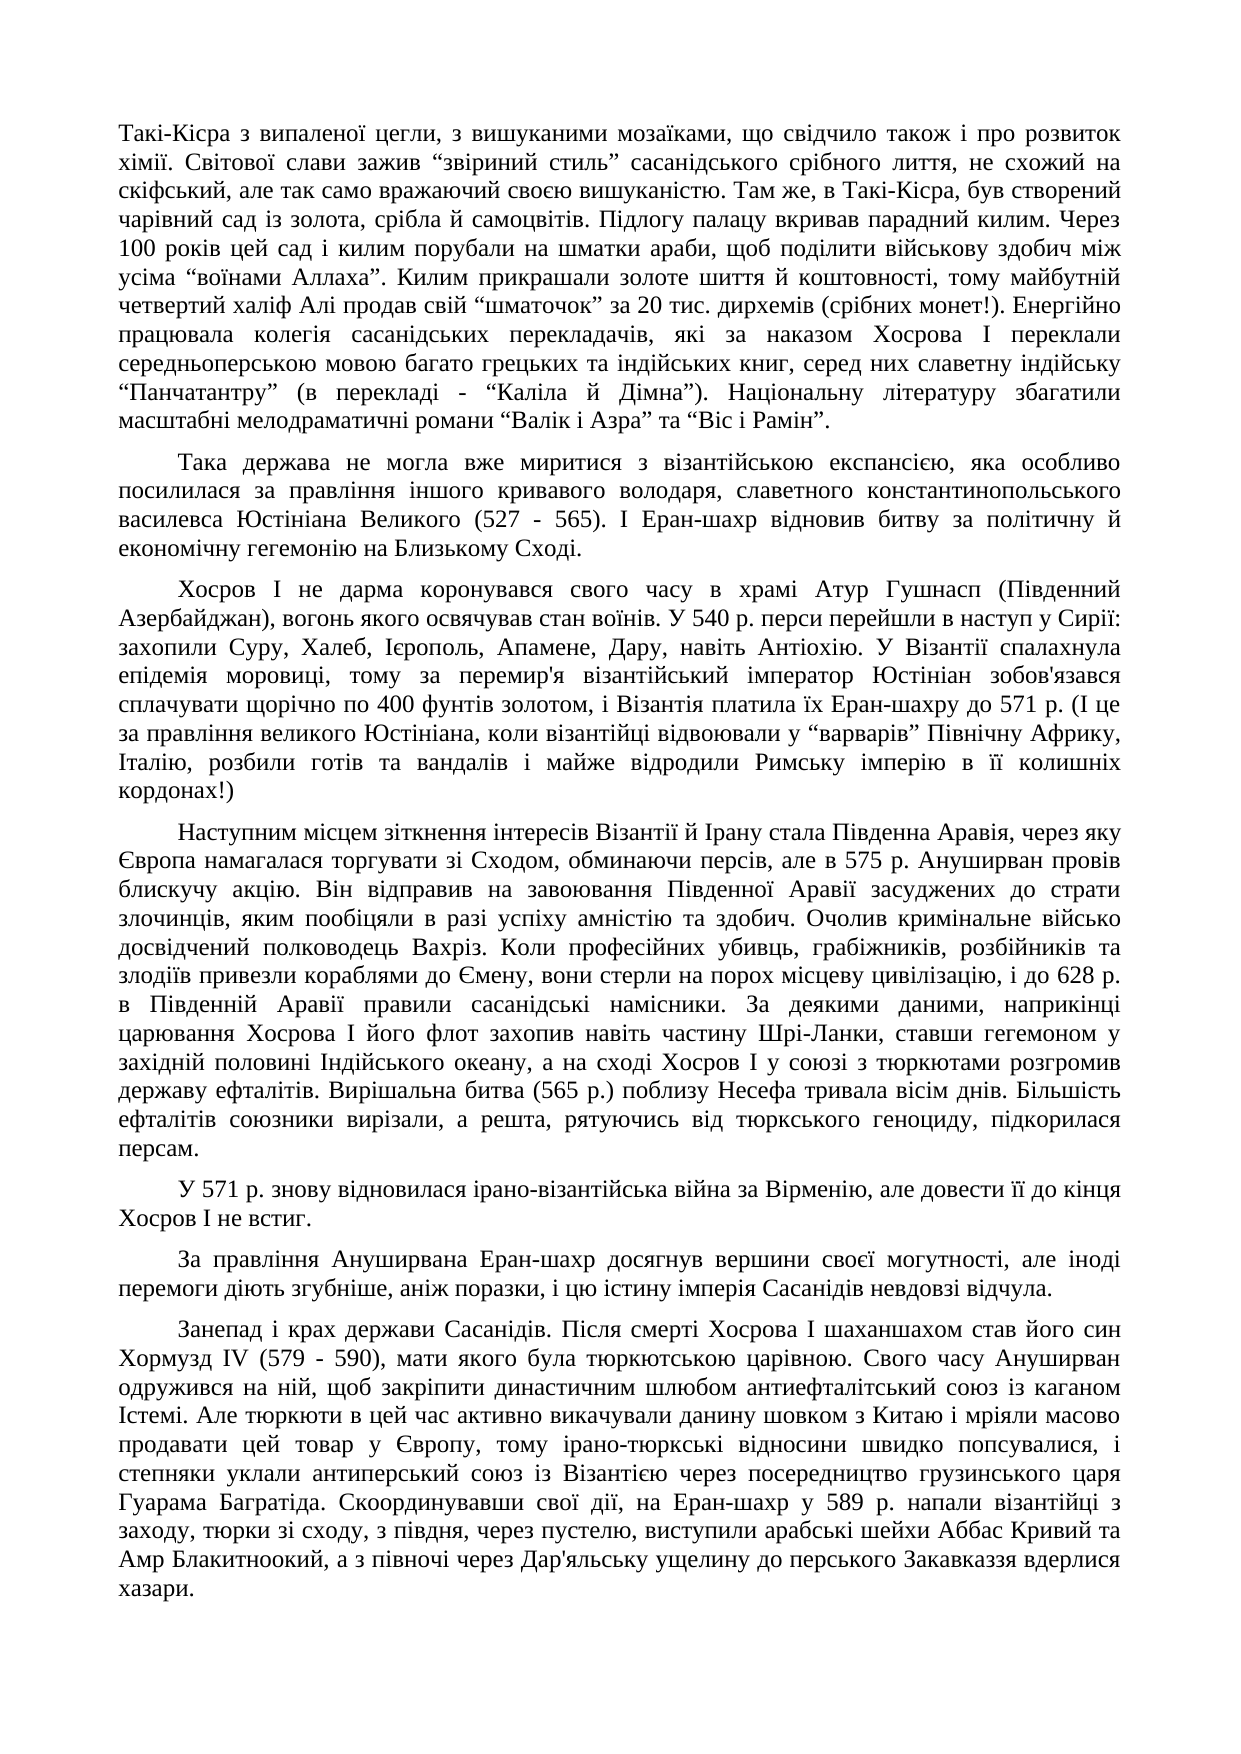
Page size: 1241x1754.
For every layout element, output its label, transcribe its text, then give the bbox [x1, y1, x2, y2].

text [118, 118, 1122, 434]
text Наступним місцем зіткнення інтересів Візантії й Ірану стала Південна Аравія, через яку Європа намагалася торгувати зі Сходом, обминаючи персів, але в 575 р. Ануширван провів блискучу акцію. Він відправив на завоювання Південної Аравії засуджених до страти злочинців, яким пообіцяли в разі успіху амністію та здобич. Очолив кримінальне військо досвідчений полководець Вахріз. Коли професійних убивць, грабіжників, розбійників та злодіїв привезли кораблями до Ємену, вони стерли на порох місцеву цивілізацію, і до 628 р. в Південній Аравії правили сасанідські намісники. За деякими даними, наприкінці царювання Хосрова І його флот захопив навіть частину Шрі-Ланки, ставши гегемоном у західній половині Індійського океану, а на сході Хосров І у союзі з тюркютами розгромив державу ефталітів. Вирішальна битва (565 р.) поблизу Несефа тривала вісім днів. Більшість ефталітів союзники вирізали, а решта, рятуючись від тюркського геноциду, підкорилася персам. [118, 817, 1122, 1162]
text У 571 р. знову відновилася ірано-візантійська війна за Вірменію, але довести її до кінця Хосров І не встиг. [118, 1174, 1122, 1232]
text Така держава не могла вже миритися з візантійською експансією, яка особливо посилилася за правління іншого кривавого володаря, славетного константинопольського василевса Юстініана Великого (527 - 565). І Еран-шахр відновив битву за політичну й економічну гегемонію на Близькому Сході. [118, 447, 1122, 562]
text Занепад і крах держави Сасанідів. Після смерті Хосрова І шаханшахом став його син Хормузд ІV (579 - 590), мати якого була тюркютською царівною. Свого часу Ануширван одружився на ній, щоб закріпити династичним шлюбом антиефталітський союз із каганом Істемі. Але тюркюти в цей час активно викачували данину шовком з Китаю і мріяли масово продавати цей товар у Європу, тому ірано-тюркські відносини швидко попсувалися, і степняки уклали антиперський союз із Візантією через посередництво грузинського царя Гуарама Багратіда. Скоординувавши свої дії, на Еран-шахр у 589 р. напали візантійці з заходу, тюрки зі сходу, з півдня, через пустелю, виступили арабські шейхи Аббас Кривий та Амр Блакитноокий, а з півночі через Дар'яльську ущелину до перського Закавказзя вдерлися хазари. [118, 1314, 1122, 1602]
text Хосров І не дарма коронувався свого часу в храмі Атур Гушнасп (Південний Азербайджан), вогонь якого освячував стан воїнів. У 540 р. перси перейшли в наступ у Сирії: захопили Суру, Халеб, Ієрополь, Апамене, Дару, навіть Антіохію. У Візантії спалахнула епідемія моровиці, тому за перемир'я візантійський імператор Юстініан зобов'язався сплачувати щорічно по 400 фунтів золотом, і Візантія платила їх Еран-шахру до 571 р. (І це за правління великого Юстініана, коли візантійці відвоювали у “варварів” Північну Африку, Італію, розбили готів та вандалів і майже відродили Римську імперію в її колишніх кордонах!) [118, 574, 1122, 804]
text За правління Ануширвана Еран-шахр досягнув вершини своєї могутності, але іноді перемоги діють згубніше, аніж поразки, і цю істину імперія Сасанідів невдовзі відчула. [118, 1244, 1122, 1302]
